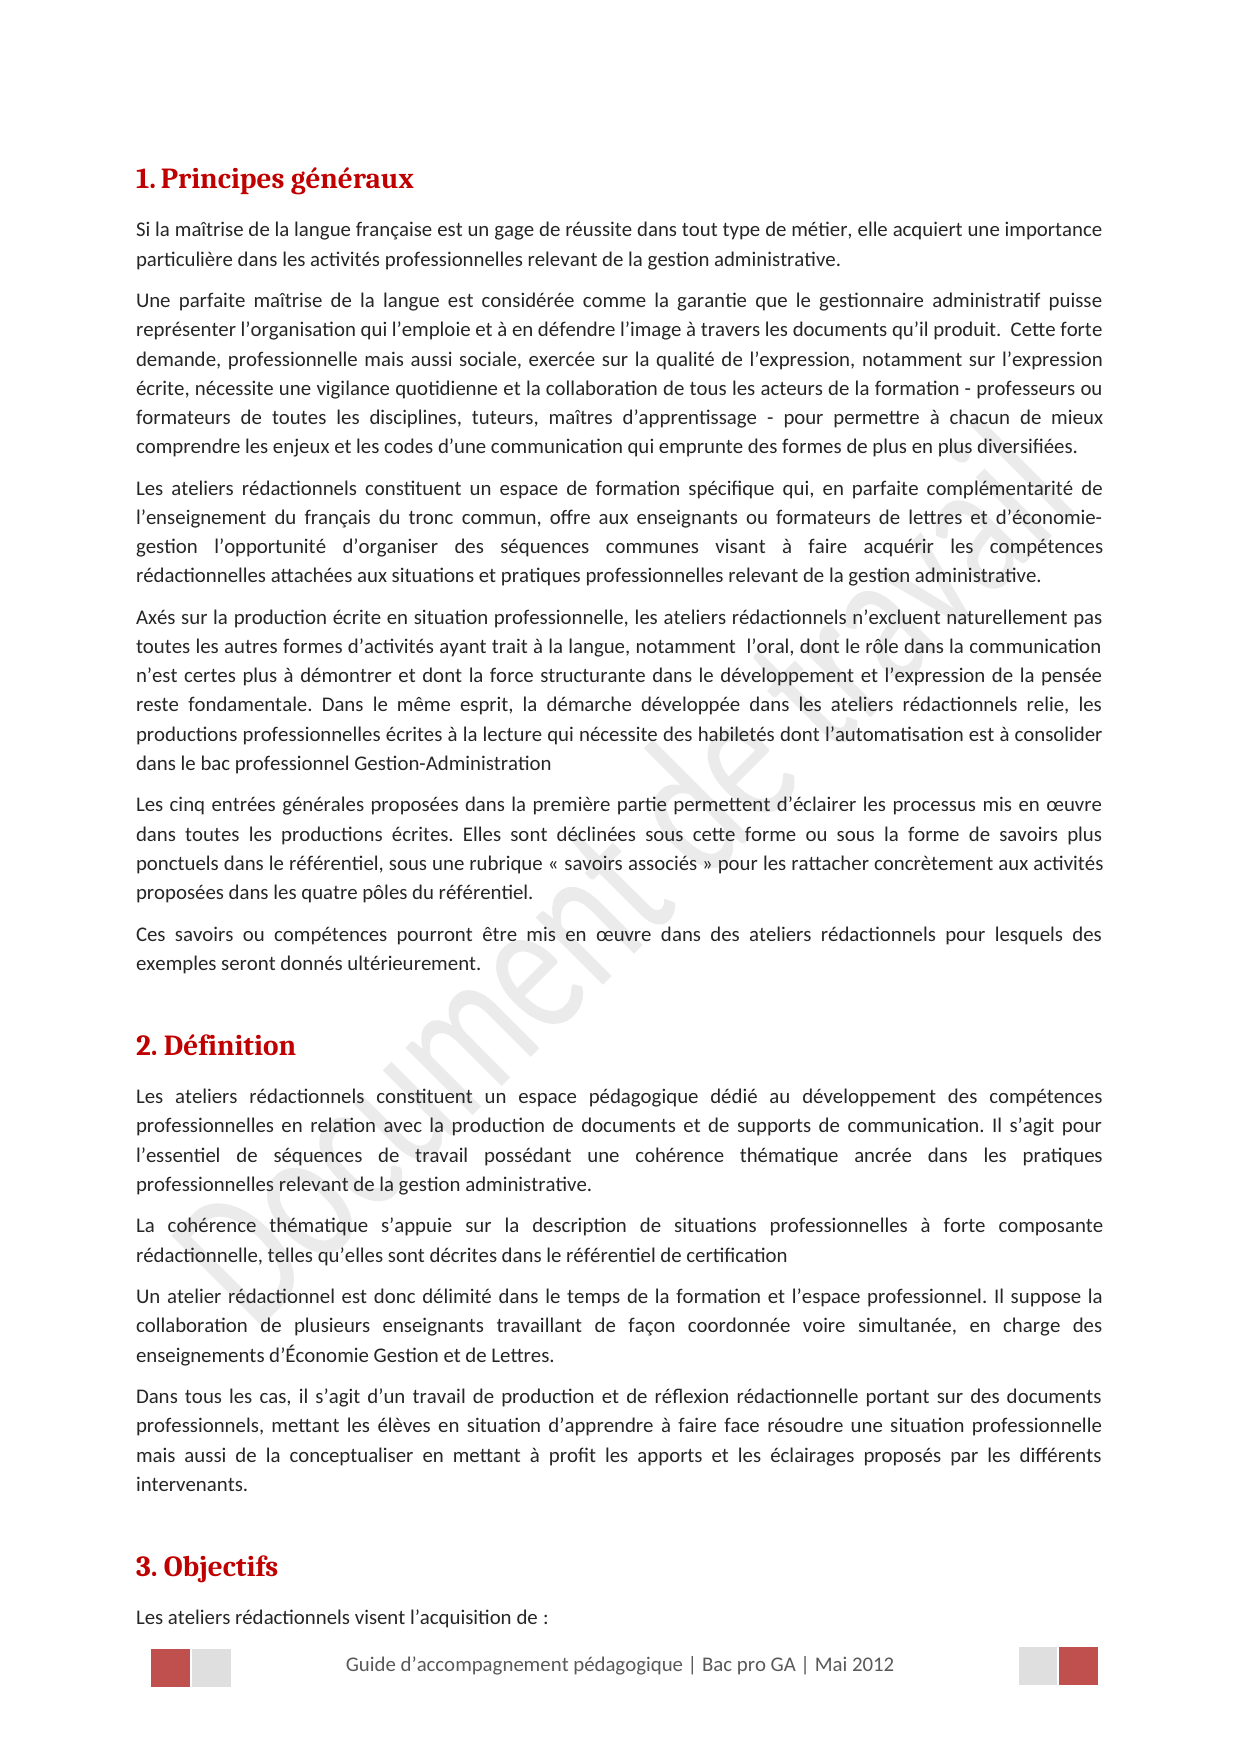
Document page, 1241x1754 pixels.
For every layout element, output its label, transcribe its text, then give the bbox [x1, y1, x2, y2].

text 3. Objectifs [136, 1550, 1104, 1584]
text Une parfaite maîtrise de la langue est considérée comme la garantie que le gestionnaire administratif puisse représenter l’organisation qui l’emploie et à en défendre l’image à travers les documents qu’il produit. Cette forte demande, professionnelle mais aussi sociale, exercée sur la qualité de l’expression, notamment sur l’expression écrite, nécessite une vigilance quotidienne et la collaboration de tous les acteurs de la formation - professeurs ou formateurs de toutes les disciplines, tuteurs, maîtres d’apprentissage - pour permettre à chacun de mieux comprendre les enjeux et les codes d’une communication qui emprunte des formes de plus en plus diversifiées. [136, 287, 1104, 459]
text Les ateliers rédactionnels constituent un espace de formation spécifique qui, en parfaite complémentarité de l’enseignement du français du tronc commun, offre aux enseignants ou formateurs de lettres et d’économie-gestion l’opportunité d’organiser des séquences communes visant à faire acquérir les compétences rédactionnelles attachées aux situations et pratiques professionnelles relevant de la gestion administrative. [136, 475, 1104, 588]
text 1. Principes généraux [136, 162, 1104, 196]
text Un atelier rédactionnel est donc délimité dans le temps de la formation et l’espace professionnel. Il suppose la collaboration de plusieurs enseignants travaillant de façon coordonnée voire simultanée, en charge des enseignements d’Économie Gestion et de Lettres. [136, 1283, 1104, 1367]
text Les cinq entrées générales proposées dans la première partie permettent d’éclairer les processus mis en œuvre dans toutes les productions écrites. Elles sont déclinées sous cette forme ou sous la forme de savoirs plus ponctuels dans le référentiel, sous une rubrique « savoirs associés » pour les rattacher concrètement aux activités proposées dans les quatre pôles du référentiel. [136, 792, 1104, 904]
text Si la maîtrise de la langue française est un gage de réussite dans tout type de métier, elle acquiert une importance particulière dans les activités professionnelles relevant de la gestion administrative. [136, 217, 1104, 271]
text Ces savoirs ou compétences pourront être mis en œuvre dans des ateliers rédactionnels pour lesquels des exemples seront donnés ultérieurement. [136, 921, 1104, 975]
text Les ateliers rédactionnels visent l’acquisition de : [136, 1604, 1104, 1630]
text Les ateliers rédactionnels constituent un espace pédagogique dédié au développement des compétences professionnelles en relation avec la production de documents et de supports de communication. Il s’agit pour l’essentiel de séquences de travail possédant une cohérence thématique ancrée dans les pratiques professionnelles relevant de la gestion administrative. [136, 1083, 1104, 1196]
text 2. Définition [136, 1029, 1104, 1063]
text La cohérence thématique s’appuie sur la description de situations professionnelles à forte composante rédactionnelle, telles qu’elles sont décrites dans le référentiel de certification [136, 1213, 1104, 1267]
text Axés sur la production écrite en situation professionnelle, les ateliers rédactionnels n’excluent naturellement pas toutes les autres formes d’activités ayant trait à la langue, notamment l’oral, dont le rôle dans la communication n’est certes plus à démontrer et dont la force structurante dans le développement et l’expression de la pensée reste fondamentale. Dans le même esprit, la démarche développée dans les ateliers rédactionnels relie, les productions professionnelles écrites à la lecture qui nécessite des habiletés dont l’automatisation est à consolider dans le bac professionnel Gestion-Administration [136, 604, 1104, 775]
text Dans tous les cas, il s’agit d’un travail de production et de réflexion rédactionnelle portant sur des documents professionnels, mettant les élèves en situation d’apprendre à faire face résoudre une situation professionnelle mais aussi de la conceptualiser en mettant à profit les apports et les éclairages proposés par les différents intervenants. [136, 1383, 1104, 1496]
